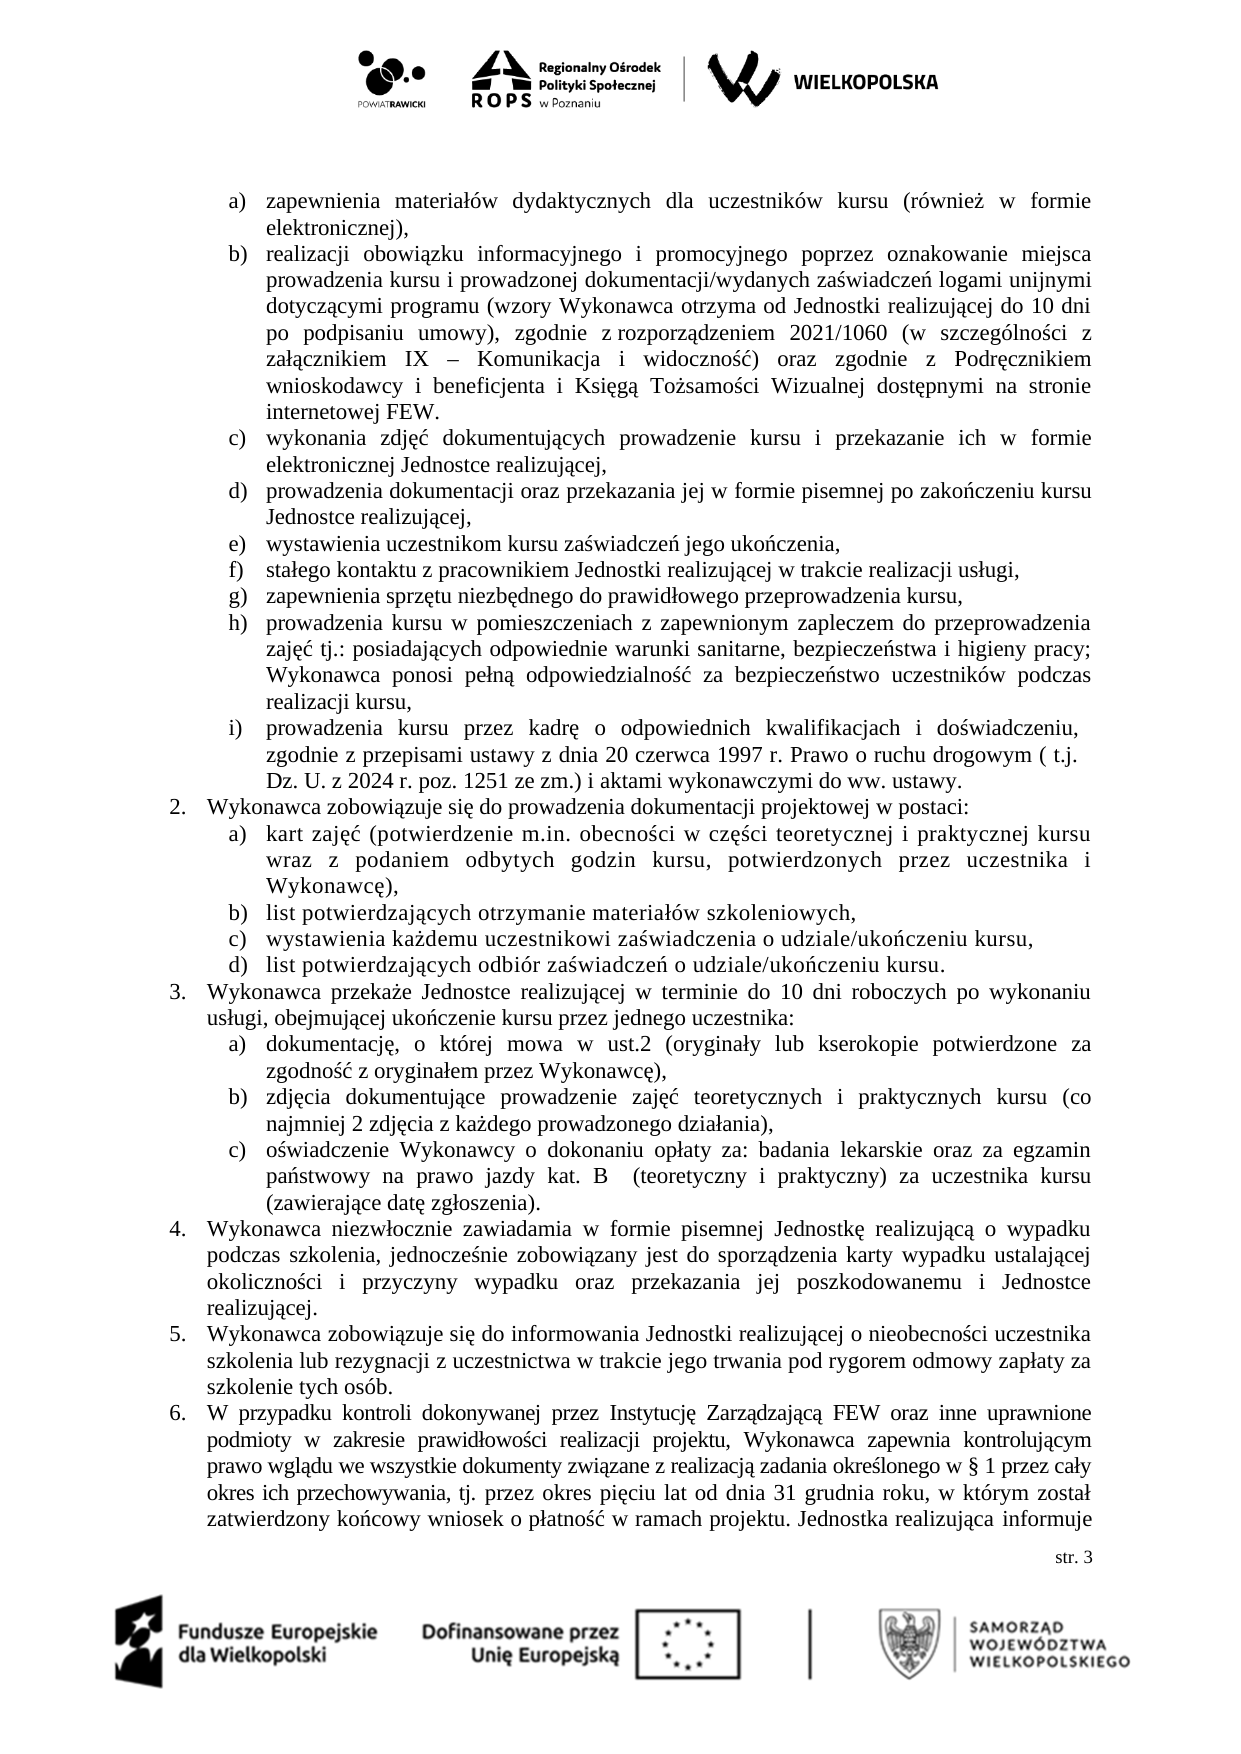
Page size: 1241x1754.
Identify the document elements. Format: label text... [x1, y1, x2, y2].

list prowadzenia dokumentacji oraz przekazania jej w formie pisemnej po zakończeniu kursu Jednostce realizującej, [228, 477, 1093, 530]
list stałego kontaktu z pracownikiem Jednostki realizującej w trakcie realizacji usługi, [228, 556, 1093, 582]
picture [3, 1582, 1241, 1704]
list Wykonawca zobowiązuje się do prowadzenia dokumentacji projektowej w postaci: [169, 793, 1093, 820]
list prowadzenia kursu w pomieszczeniach z zapewnionym zapleczem do przeprowadzenia zajęć tj.: posiadających odpowiednie warunki sanitarne, bezpieczeństwa i higieny pracy; Wykonawca ponosi pełną odpowiedzialność za bezpieczeństwo uczestników podczas realizacji kursu, [228, 609, 1092, 714]
list zapewnienia sprzętu niezbędnego do prawidłowego przeprowadzenia kursu, [228, 582, 1093, 609]
list realizacji obowiązku informacyjnego i promocyjnego poprzez oznakowanie miejsca prowadzenia kursu i prowadzonej dokumentacji/wydanych zaświadczeń logami unijnymi dotyczącymi programu (wzory Wykonawca otrzyma od Jednostki realizującej do 10 dni po podpisaniu umowy), zgodnie z rozporządzeniem 2021/1060 (w szczególności z załącznikiem IX – Komunikacja i widoczność) oraz zgodnie z Podręcznikiem wnioskodawcy i beneficjenta i Księgą Tożsamości Wizualnej dostępnymi na stronie internetowej FEW. [228, 240, 1093, 424]
list zapewnienia materiałów dydaktycznych dla uczestników kursu (również w formie elektronicznej), [228, 187, 1093, 240]
list oświadczenie Wykonawcy o dokonaniu opłaty za: badania lekarskie oraz za egzamin państwowy na prawo jazdy kat. B (teoretyczny i praktyczny) za uczestnika kursu (zawierające datę zgłoszenia). [228, 1136, 1093, 1215]
list dokumentację, o której mowa w ust.2 (oryginały lub kserokopie potwierdzone za zgodność z oryginałem przez Wykonawcę), [228, 1031, 1093, 1083]
list Wykonawca zobowiązuje się do informowania Jednostki realizującej o nieobecności uczestnika szkolenia lub rezygnacji z uczestnictwa w trakcie jego trwania pod rygorem odmowy zapłaty za szkolenie tych osób. [169, 1320, 1092, 1399]
list Wykonawca przekaże Jednostce realizującej w terminie do 10 dni roboczych po wykonaniu usługi, obejmującej ukończenie kursu przez jednego uczestnika: [169, 978, 1093, 1031]
picture [312, 20, 950, 139]
list wystawienia uczestnikom kursu zaświadczeń jego ukończenia, [228, 530, 1093, 556]
list kart zajęć (potwierdzenie m.in. obecności w części teoretycznej i praktycznej kursu wraz z podaniem odbytych godzin kursu, potwierdzonych przez uczestnika i Wykonawcę), [228, 820, 1093, 899]
list zdjęcia dokumentujące prowadzenie zajęć teoretycznych i praktycznych kursu (co najmniej 2 zdjęcia z każdego prowadzonego działania), [228, 1083, 1093, 1136]
list list potwierdzających odbiór zaświadczeń o udziale/ukończeniu kursu. [228, 951, 1093, 978]
list wystawienia każdemu uczestnikowi zaświadczenia o udziale/ukończeniu kursu, [228, 925, 1093, 951]
list list potwierdzających otrzymanie materiałów szkoleniowych, [228, 899, 1093, 925]
list wykonania zdjęć dokumentujących prowadzenie kursu i przekazanie ich w formie elektronicznej Jednostce realizującej, [228, 424, 1093, 477]
list prowadzenia kursu przez kadrę o odpowiednich kwalifikacjach i doświadczeniu, zgodnie z przepisami ustawy z dnia 20 czerwca 1997 r. Prawo o ruchu drogowym ( t.j. Dz. U. z 2024 r. poz. 1251 ze zm.) i aktami wykonawczymi do ww. ustawy. [228, 714, 1080, 793]
list Wykonawca niezwłocznie zawiadamia w formie pisemnej Jednostkę realizującą o wypadku podczas szkolenia, jednocześnie zobowiązany jest do sporządzenia karty wypadku ustalającej okoliczności i przyczyny wypadku oraz przekazania jej poszkodowanemu i Jednostce realizującej. [169, 1215, 1092, 1320]
